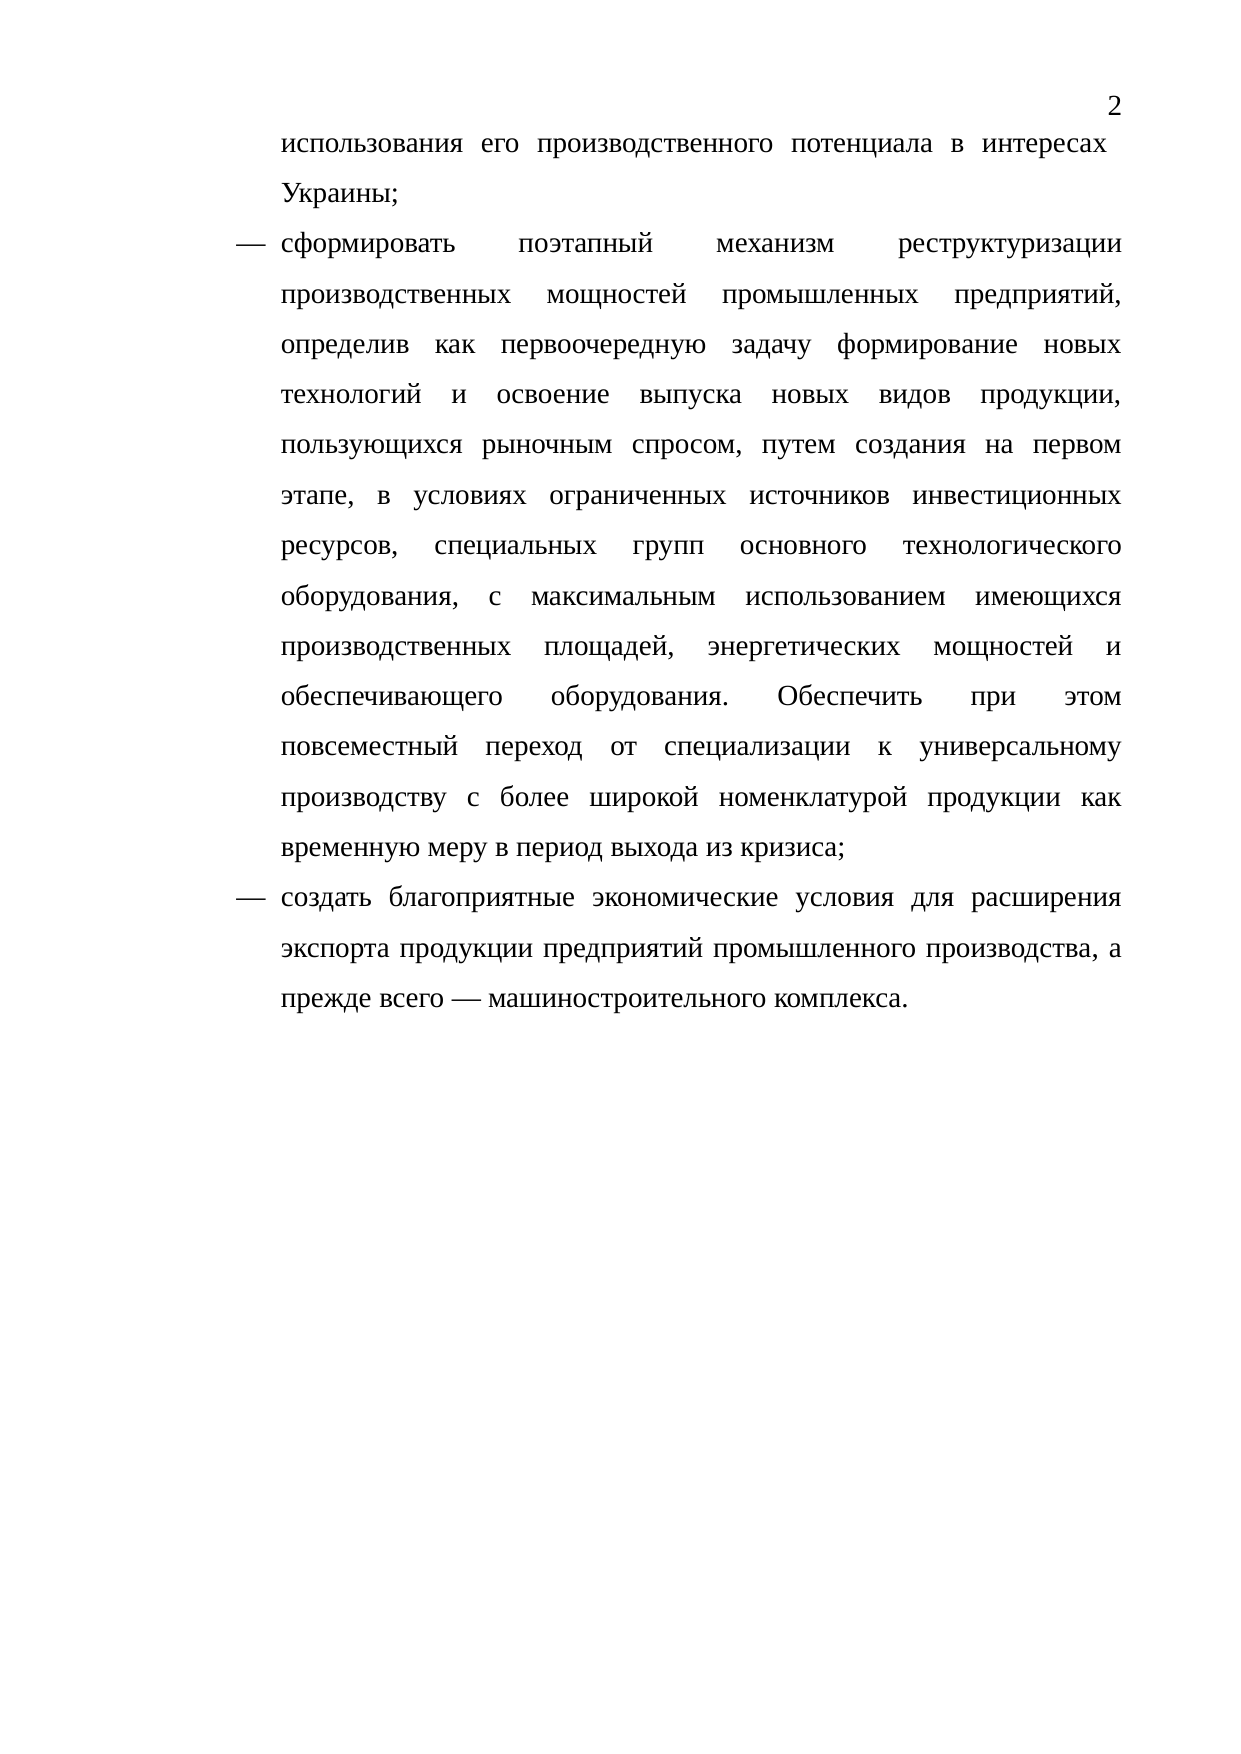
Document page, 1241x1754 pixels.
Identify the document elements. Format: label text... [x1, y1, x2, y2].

list сформировать поэтапный механизм реструктуризации производственных мощностей промышленных предприятий, определив как первоочередную задачу формирование новых технологий и освоение выпуска новых видов продукции, пользующихся рыночным спросом, путем создания на первом этапе, в условиях ограниченных источников инвестиционных ресурсов, специальных групп основного технологического оборудования, с максимальным использованием имеющихся производственных площадей, энергетических мощностей и обеспечивающего оборудования. Обеспечить при этом повсеместный переход от специализации к универсальному производству с более широкой номенклатурой продукции как временную меру в период выхода из кризиса; [236, 226, 1122, 863]
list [236, 125, 1122, 209]
list создать благоприятные экономические условия для расширения экспорта продукции предприятий промышленного производства, а прежде всего — машиностроительного комплекса. [236, 880, 1122, 1014]
